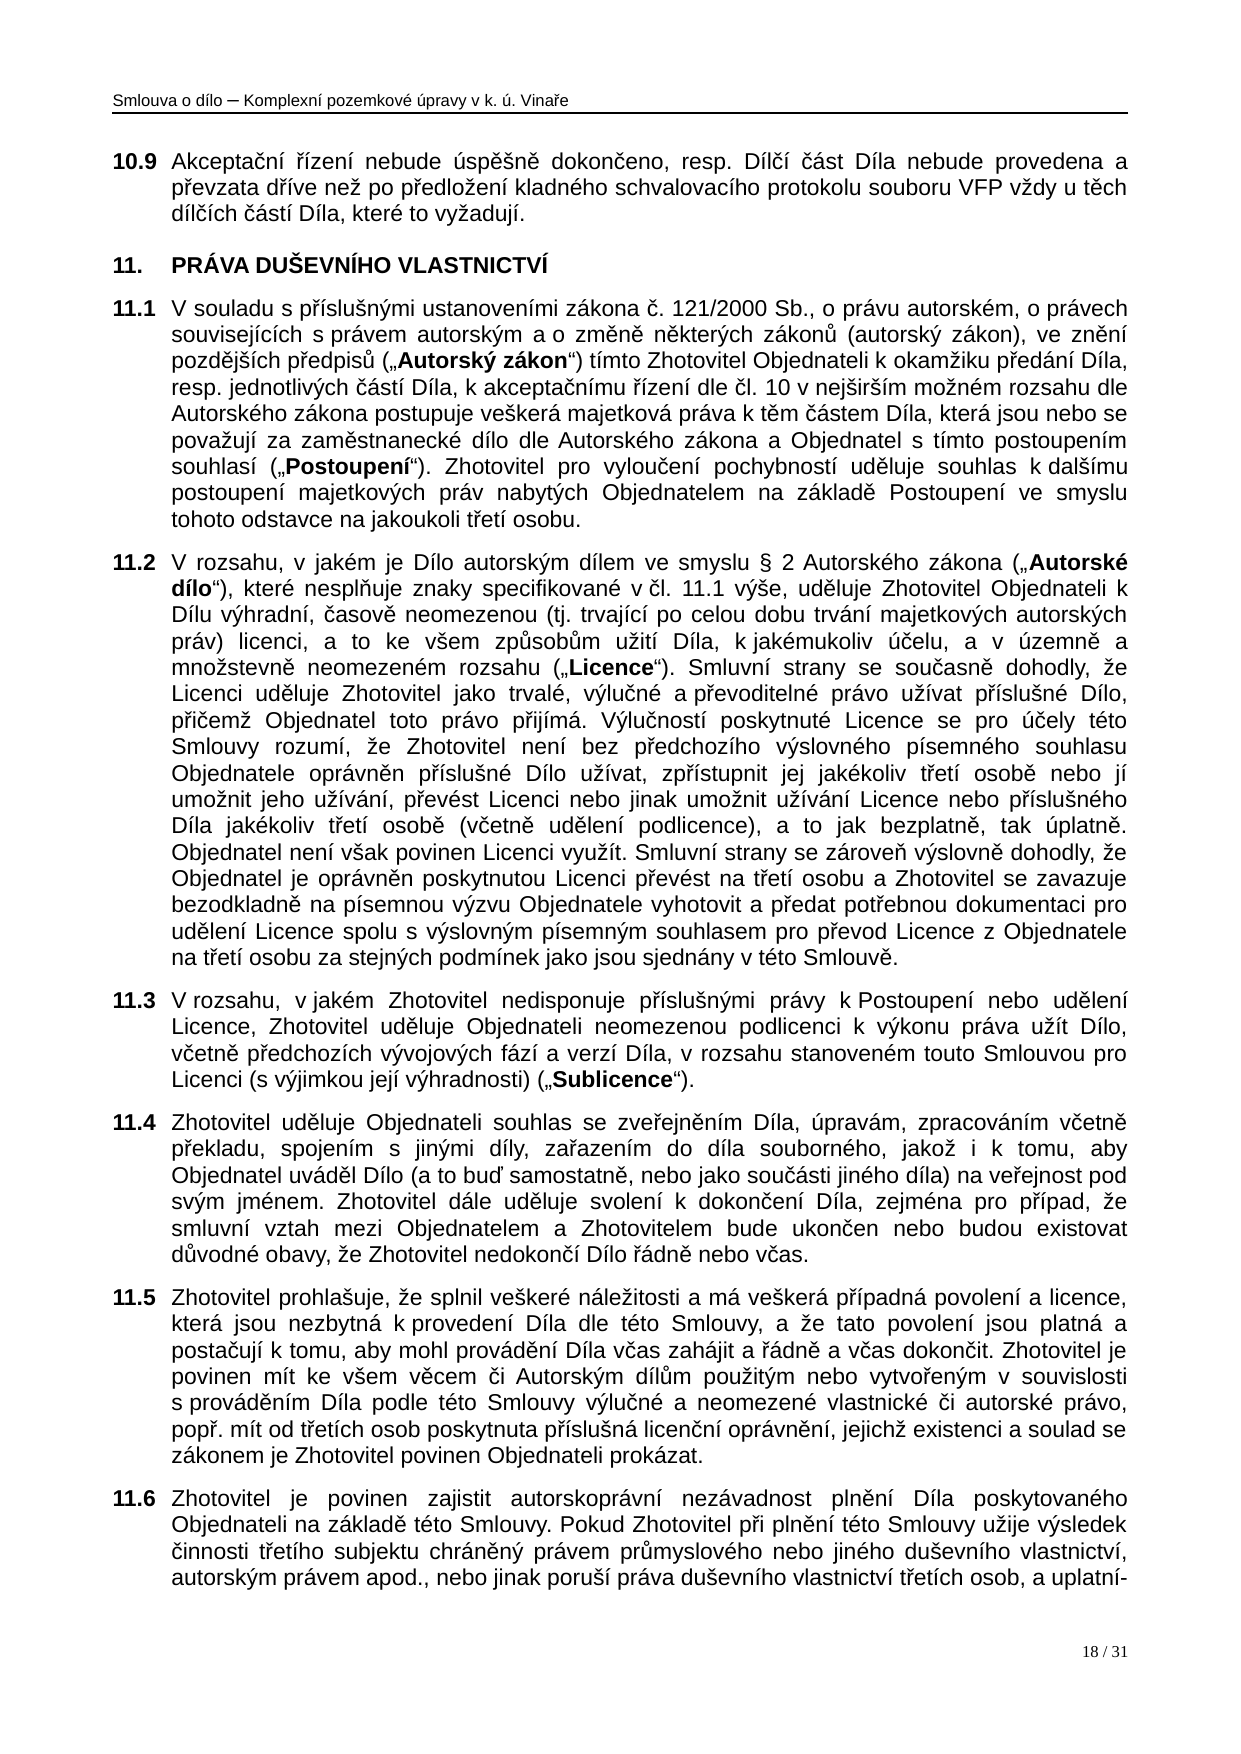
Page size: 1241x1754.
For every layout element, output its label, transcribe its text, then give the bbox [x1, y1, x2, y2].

text V rozsahu, v jakém Zhotovitel nedisponuje příslušnými právy k Postoupení nebo udělení Licence, Zhotovitel uděluje Objednateli neomezenou podlicenci k výkonu práva užít Dílo, včetně předchozích vývojových fází a verzí Díla, v rozsahu stanoveném touto Smlouvou pro Licenci (s výjimkou její výhradnosti) („Sublicence“). [112, 987, 1128, 1092]
text V souladu s příslušnými ustanoveními zákona č. 121/2000 Sb., o právu autorském, o právech souvisejících s právem autorským a o změně některých zákonů (autorský zákon), ve znění pozdějších předpisů („Autorský zákon“) tímto Zhotovitel Objednateli k okamžiku předání Díla, resp. jednotlivých částí Díla, k akceptačnímu řízení dle čl. 10 v nejširším možném rozsahu dle Autorského zákona postupuje veškerá majetková práva k těm částem Díla, která jsou nebo se považují za zaměstnanecké dílo dle Autorského zákona a Objednatel s tímto postoupením souhlasí („Postoupení“). Zhotovitel pro vyloučení pochybností uděluje souhlas k dalšímu postoupení majetkových práv nabytých Objednatelem na základě Postoupení ve smyslu tohoto odstavce na jakoukoli třetí osobu. [112, 295, 1128, 532]
text Práva duševního vlastnictví [112, 252, 1128, 278]
text Akceptační řízení nebude úspěšně dokončeno, resp. Dílčí část Díla nebude provedena a převzata dříve než po předložení kladného schvalovacího protokolu souboru VFP vždy u těch dílčích částí Díla, které to vyžadují. [112, 148, 1128, 227]
text Zhotovitel prohlašuje, že splnil veškeré náležitosti a má veškerá případná povolení a licence, která jsou nezbytná k provedení Díla dle této Smlouvy, a že tato povolení jsou platná a postačují k tomu, aby mohl provádění Díla včas zahájit a řádně a včas dokončit. Zhotovitel je povinen mít ke všem věcem či Autorským dílům použitým nebo vytvořeným v souvislosti s prováděním Díla podle této Smlouvy výlučné a neomezené vlastnické či autorské právo, popř. mít od třetích osob poskytnuta příslušná licenční oprávnění, jejichž existenci a soulad se zákonem je Zhotovitel povinen Objednateli prokázat. [112, 1284, 1128, 1468]
text Zhotovitel uděluje Objednateli souhlas se zveřejněním Díla, úpravám, zpracováním včetně překladu, spojením s jinými díly, zařazením do díla souborného, jakož i k tomu, aby Objednatel uváděl Dílo (a to buď samostatně, nebo jako součásti jiného díla) na veřejnost pod svým jménem. Zhotovitel dále uděluje svolení k dokončení Díla, zejména pro případ, že smluvní vztah mezi Objednatelem a Zhotovitelem bude ukončen nebo budou existovat důvodné obavy, že Zhotovitel nedokončí Dílo řádně nebo včas. [112, 1109, 1128, 1267]
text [112, 1485, 1128, 1590]
text V rozsahu, v jakém je Dílo autorským dílem ve smyslu § 2 Autorského zákona („Autorské dílo“), které nesplňuje znaky specifikované v čl. 11.1 výše, uděluje Zhotovitel Objednateli k Dílu výhradní, časově neomezenou (tj. trvající po celou dobu trvání majetkových autorských práv) licenci, a to ke všem způsobům užití Díla, k jakémukoliv účelu, a v územně a množstevně neomezeném rozsahu („Licence“). Smluvní strany se současně dohodly, že Licenci uděluje Zhotovitel jako trvalé, výlučné a převoditelné právo užívat příslušné Dílo, přičemž Objednatel toto právo přijímá. Výlučností poskytnuté Licence se pro účely této Smlouvy rozumí, že Zhotovitel není bez předchozího výslovného písemného souhlasu Objednatele oprávněn příslušné Dílo užívat, zpřístupnit jej jakékoliv třetí osobě nebo jí umožnit jeho užívání, převést Licenci nebo jinak umožnit užívání Licence nebo příslušného Díla jakékoliv třetí osobě (včetně udělení podlicence), a to jak bezplatně, tak úplatně. Objednatel není však povinen Licenci využít. Smluvní strany se zároveň výslovně dohodly, že Objednatel je oprávněn poskytnutou Licenci převést na třetí osobu a Zhotovitel se zavazuje bezodkladně na písemnou výzvu Objednatele vyhotovit a předat potřebnou dokumentaci pro udělení Licence spolu s výslovným písemným souhlasem pro převod Licence z Objednatele na třetí osobu za stejných podmínek jako jsou sjednány v této Smlouvě. [112, 549, 1128, 970]
